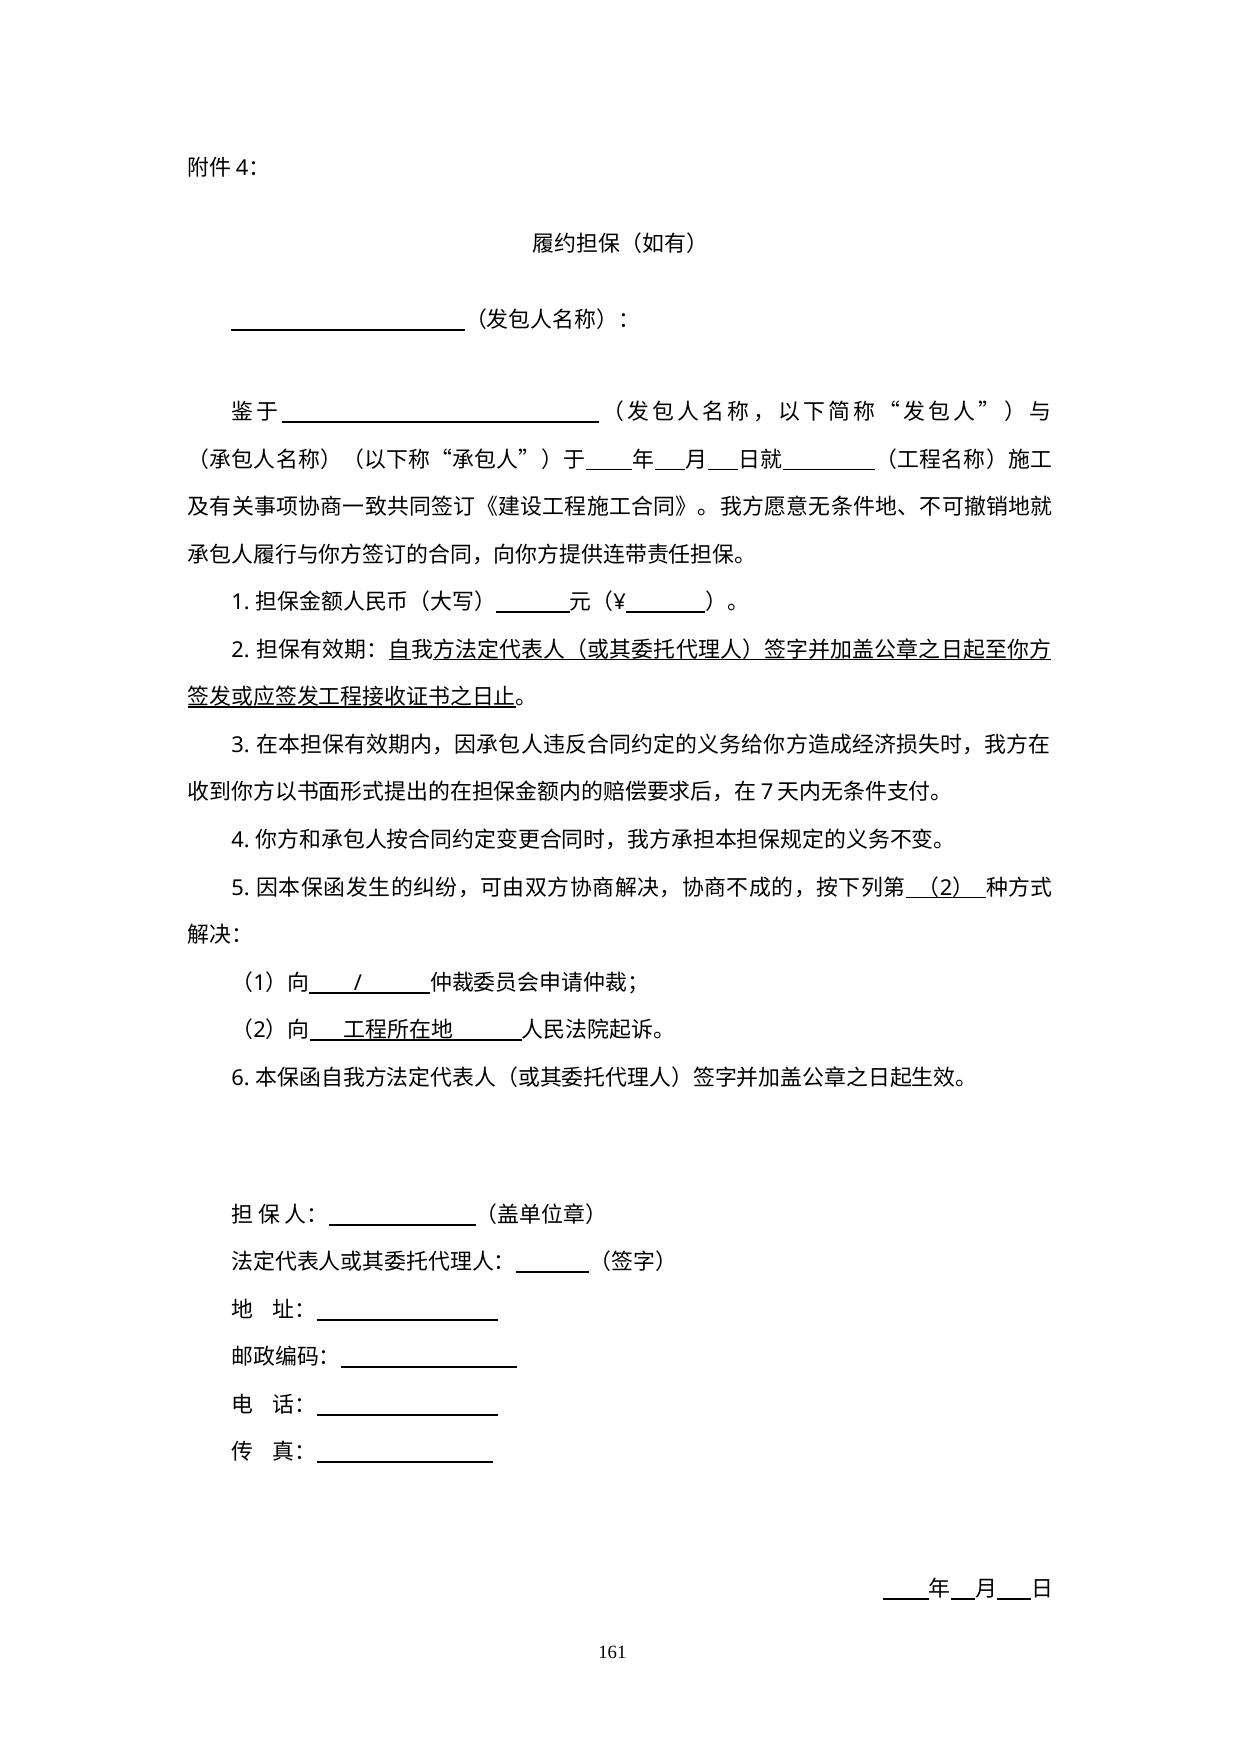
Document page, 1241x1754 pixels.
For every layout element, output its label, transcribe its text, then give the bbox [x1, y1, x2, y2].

text （1）向 / 仲裁委员会申请仲裁； [187, 965, 1053, 996]
text 电 话： [187, 1387, 1053, 1418]
text 附件4： [187, 150, 1053, 182]
text 5. 因本保函发生的纠纷，可由双方协商解决，协商不成的，按下列第 （2） 种方式解决： [187, 869, 1053, 949]
text 4. 你方和承包人按合同约定变更合同时，我方承担本担保规定的义务不变。 [187, 822, 1053, 854]
text 1. 担保金额人民币（大写） 元（¥ ）。 [187, 584, 1053, 616]
text （发包人名称）： [187, 302, 1053, 333]
text 6. 本保函自我方法定代表人（或其委托代理人）签字并加盖公章之日起生效。 [187, 1060, 1053, 1092]
text 地 址： [187, 1292, 1053, 1323]
text 鉴于 （发包人名称，以下简称“发包人”）与 （承包人名称）（以下称“承包人”）于 年 月 日就 （工程名称）施工及有关事项协商一致共同签订《建设工程施工合同》。我方愿意无条件地、不可撤销地就承包人履行与你方签订的合同，向你方提供连带责任担保。 [187, 394, 1053, 568]
text （2）向 工程所在地 人民法院起诉。 [187, 1012, 1053, 1044]
text 履约担保（如有） [187, 226, 1053, 258]
text 邮政编码： [187, 1339, 1053, 1371]
text 3. 在本担保有效期内，因承包人违反合同约定的义务给你方造成经济损失时，我方在收到你方以书面形式提出的在担保金额内的赔偿要求后，在7天内无条件支付。 [187, 727, 1053, 806]
text 担 保 人： （盖单位章） [187, 1197, 1053, 1228]
text 法定代表人或其委托代理人： （签字） [187, 1244, 1053, 1276]
text 年 月 日 [187, 1571, 1053, 1603]
text 传 真： [187, 1434, 1053, 1466]
text 2. 担保有效期：自我方法定代表人（或其委托代理人）签字并加盖公章之日起至你方签发或应签发工程接收证书之日止。 [187, 632, 1053, 711]
